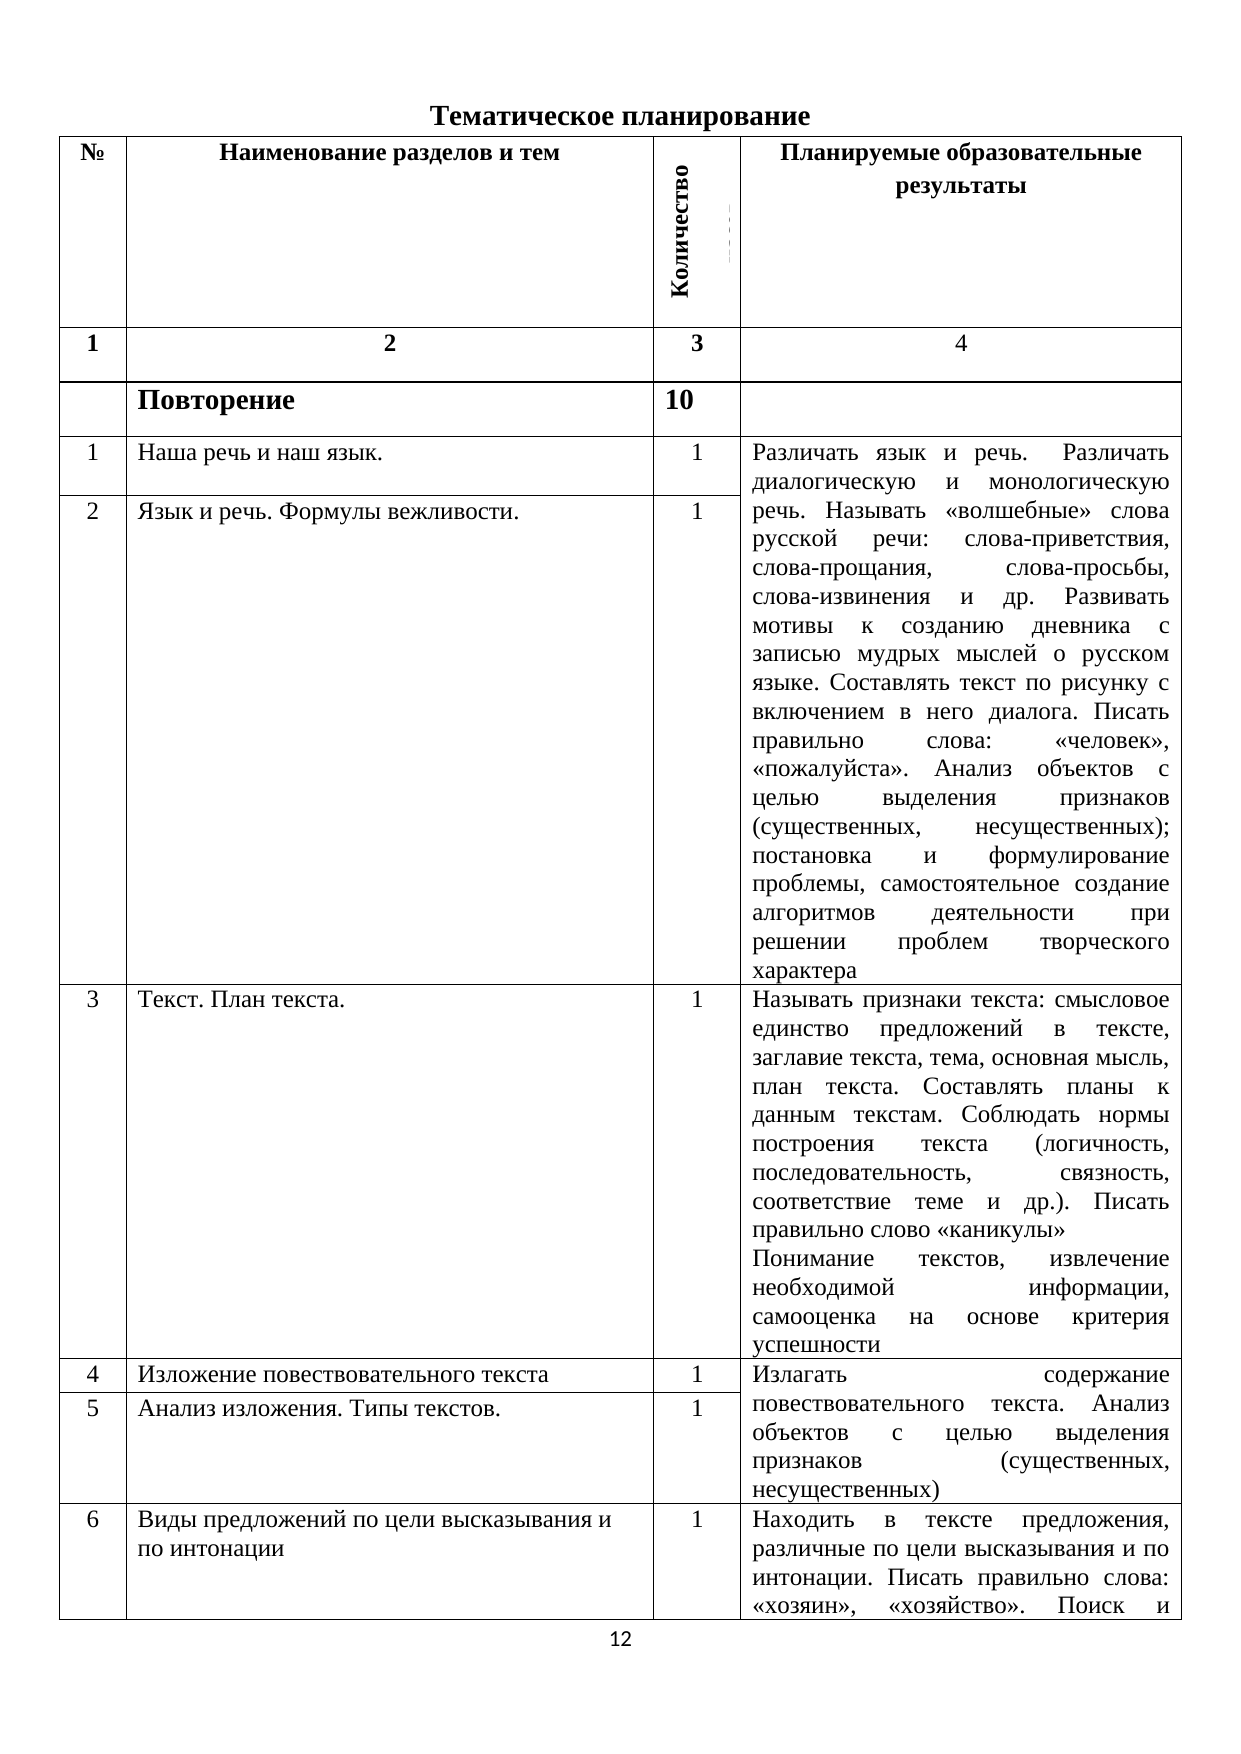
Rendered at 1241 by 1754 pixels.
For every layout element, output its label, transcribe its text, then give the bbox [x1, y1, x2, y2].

table_cell [741, 383, 1181, 436]
table_cell 2 [127, 328, 653, 381]
table_cell 1 [654, 1504, 740, 1619]
table_cell 1 [654, 437, 740, 495]
table_cell 10 [654, 383, 740, 436]
table_cell 2 [60, 496, 126, 983]
table_cell 4 [60, 1359, 126, 1392]
table_cell Язык и речь. Формулы вежливости. [127, 496, 653, 983]
table_cell Излагать содержание повествовательного текста. Анализ объектов с целью выделения признаков (существенных, несущественных) [741, 1359, 1181, 1503]
table_cell Анализ изложения. Типы текстов. [127, 1393, 653, 1503]
table_cell Повторение [127, 383, 653, 436]
table_cell 3 [654, 328, 740, 381]
table_cell 5 [60, 1393, 126, 1503]
table_cell [60, 383, 126, 436]
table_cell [127, 1504, 653, 1619]
table_cell Текст. План текста. [127, 985, 653, 1358]
table_cell 1 [654, 1393, 740, 1503]
table_cell 1 [654, 985, 740, 1358]
table_cell Различать язык и речь. Различать диалогическую и монологическую речь. Называть «волшебные» слова русской речи: слова-приветствия, слова-прощания, слова-просьбы, слова-извинения и др. Развивать мотивы к созданию дневника с записью мудрых мыслей о русском языке. Составлять текст по рисунку с включением в него диалога. Писать правильно слова: «человек», «пожалуйста». Анализ объектов с целью выделения признаков (существенных, несущественных); постановка и формулирование проблемы, самостоятельное создание алгоритмов деятельности при решении проблем творческого характера [741, 437, 1181, 983]
table_header № [60, 137, 126, 327]
table_cell 4 [741, 328, 1181, 381]
table_header Наименование разделов и тем [127, 137, 653, 327]
table_header Количество часов [654, 137, 740, 327]
table_cell 6 [60, 1504, 126, 1619]
table_cell Называть признаки текста: смысловое единство предложений в тексте, заглавие текста, тема, основная мысль, план текста. Составлять планы к данным текстам. Соблюдать нормы построения текста (логичность, последовательность, связность, соответствие теме и др.). Писать правильно слово «каникулы» Понимание текстов, извлечение необходимой информации, самооценка на основе критерия успешности [741, 985, 1181, 1358]
table_cell 1 [60, 328, 126, 381]
table_cell 1 [60, 437, 126, 495]
text Тематическое планирование [59, 98, 1181, 131]
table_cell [741, 1504, 1181, 1619]
table_cell Изложение повествовательного текста [127, 1359, 653, 1392]
table_cell 1 [654, 496, 740, 983]
table_cell Наша речь и наш язык. [127, 437, 653, 495]
table_header Планируемые образовательные результаты [741, 137, 1181, 327]
table_cell 1 [654, 1359, 740, 1392]
table_cell 3 [60, 985, 126, 1358]
